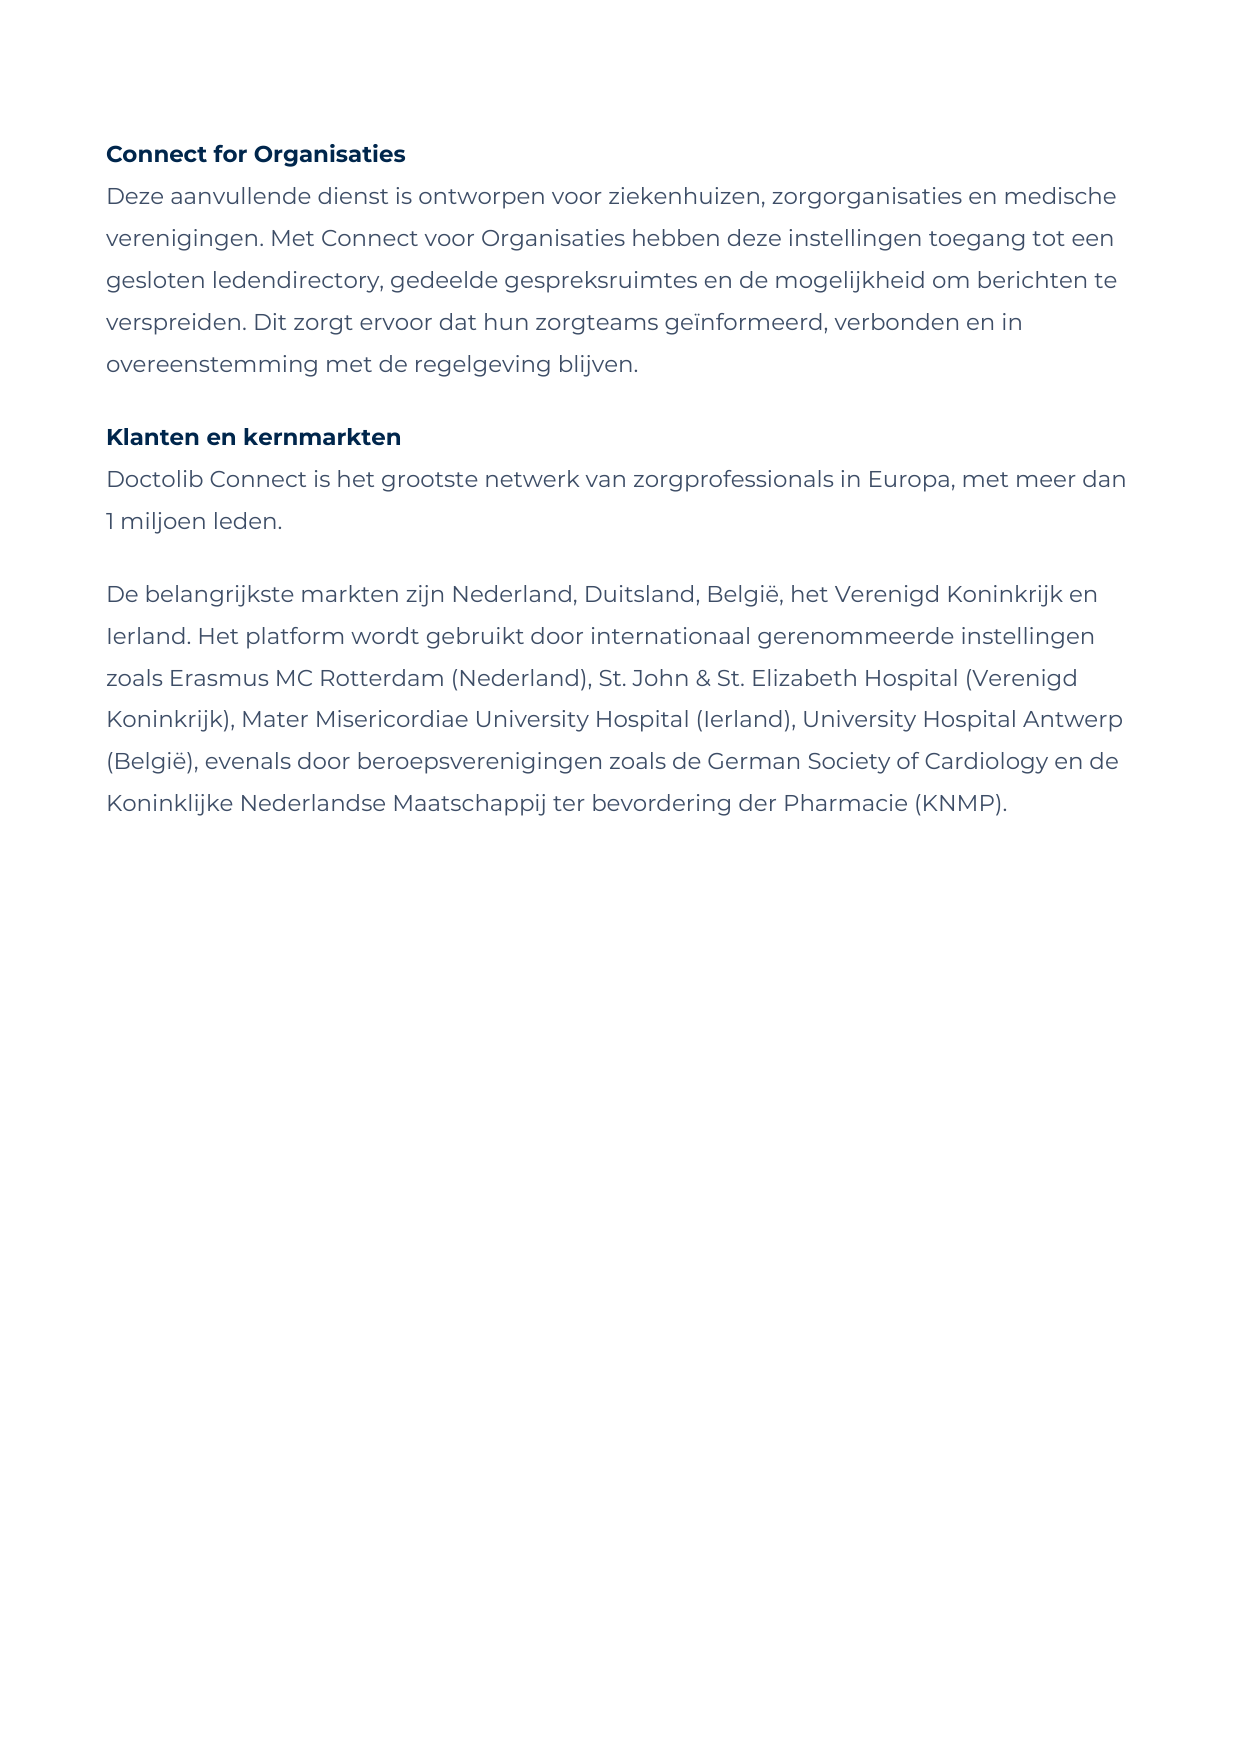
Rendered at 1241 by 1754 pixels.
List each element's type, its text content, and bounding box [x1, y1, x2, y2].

text De belangrijkste markten zijn Nederland, Duitsland, België, het Verenigd Koninkrijk en Ierland. Het platform wordt gebruikt door internationaal gerenommeerde instellingen zoals Erasmus MC Rotterdam (Nederland), St. John & St. Elizabeth Hospital (Verenigd Koninkrijk), Mater Misericordiae University Hospital (Ierland), University Hospital Antwerp (België), evenals door beroepsverenigingen zoals de German Society of Cardiology en de Koninklijke Nederlandse Maatschappij ter bevordering der Pharmacie (KNMP). [106, 580, 1139, 817]
text Connect for Organisaties Deze aanvullende dienst is ontworpen voor ziekenhuizen, zorgorganisaties en medische verenigingen. Met Connect voor Organisaties hebben deze instellingen toegang tot een gesloten ledendirectory, gedeelde gespreksruimtes en de mogelijkheid om berichten te verspreiden. Dit zorgt ervoor dat hun zorgteams geïnformeerd, verbonden en in overeenstemming met de regelgeving blijven. [106, 141, 1139, 378]
text Klanten en kernmarkten Doctolib Connect is het grootste netwerk van zorgprofessionals in Europa, met meer dan 1 miljoen leden. [106, 423, 1139, 535]
